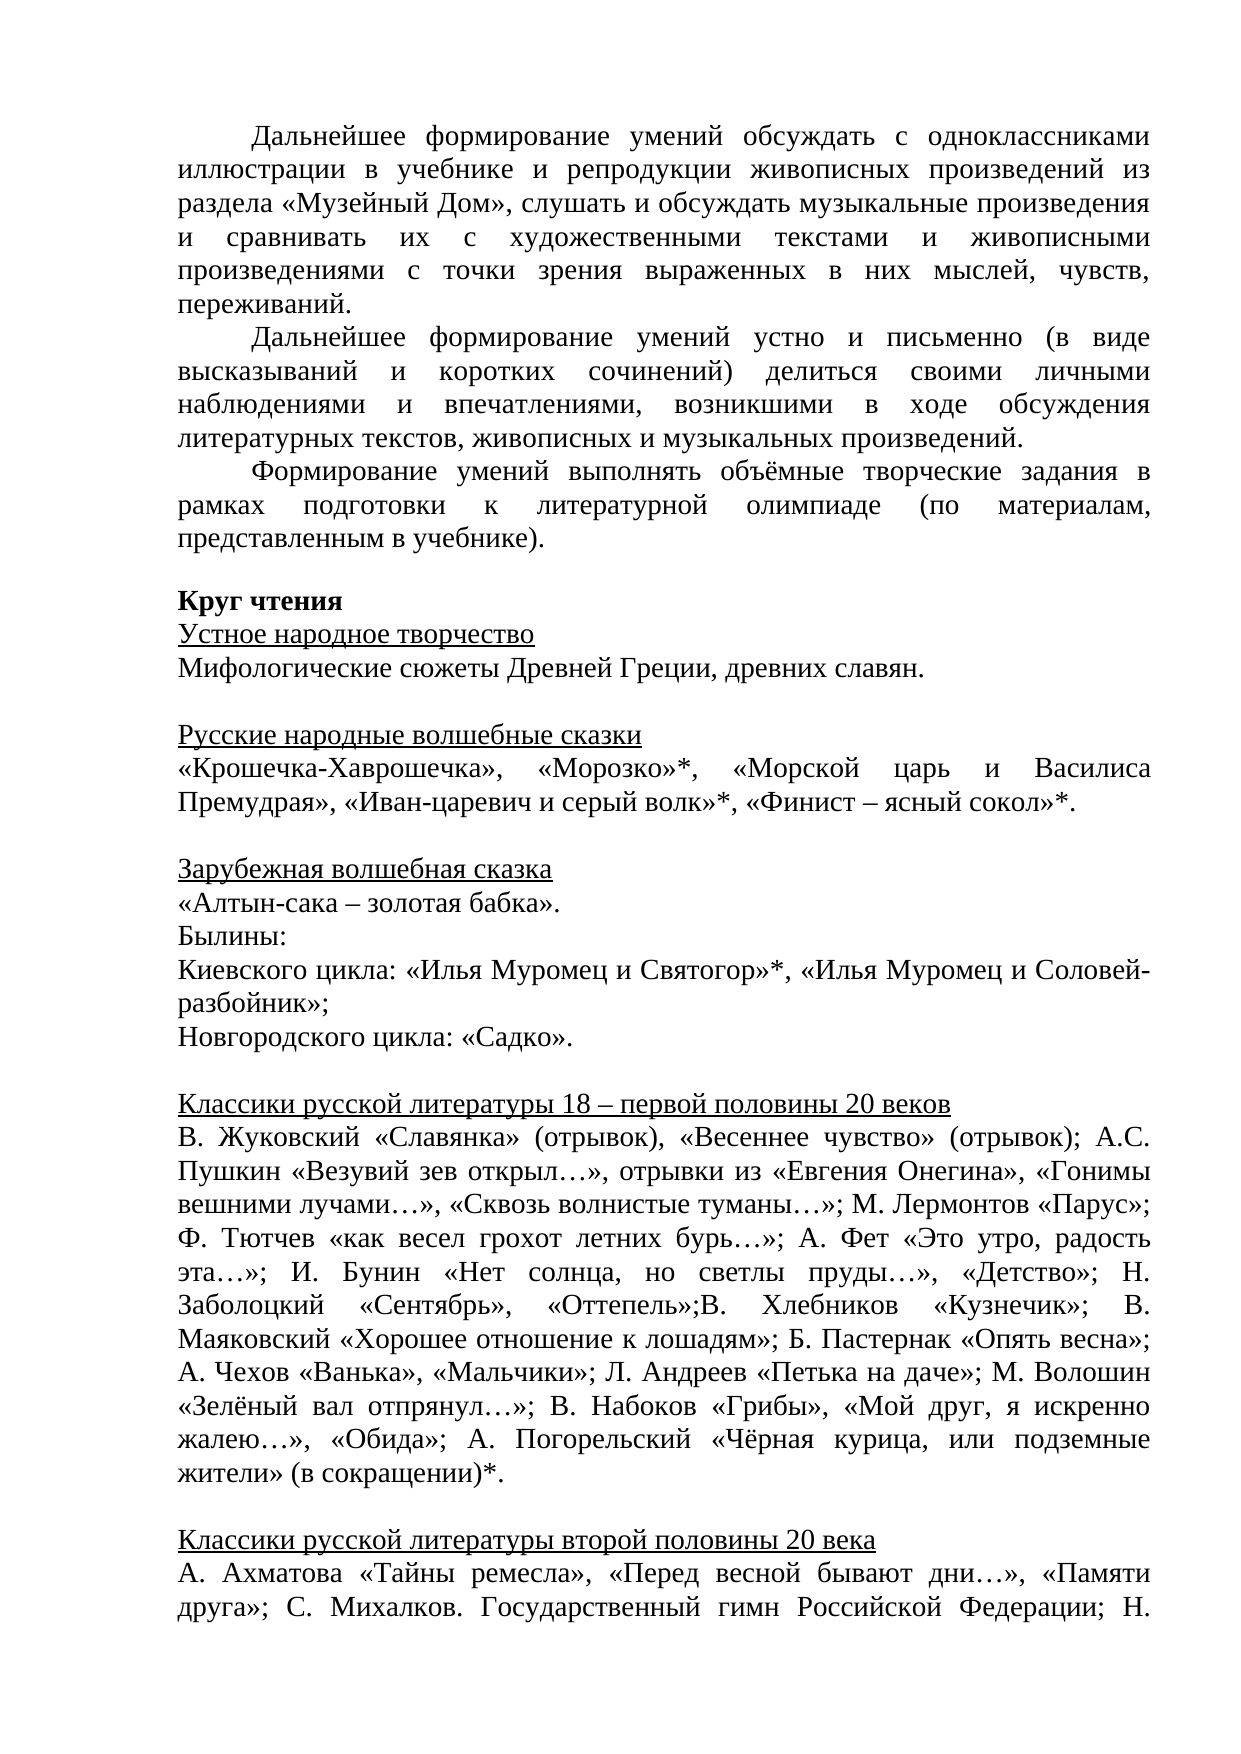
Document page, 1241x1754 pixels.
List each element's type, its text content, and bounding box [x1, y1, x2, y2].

text Былины: [177, 918, 1152, 952]
text Зарубежная волшебная сказка [177, 851, 1152, 885]
text Круг чтения [177, 583, 1152, 616]
text Новгородского цикла: «Садко». [177, 1019, 1152, 1052]
text Устное народное творчество [177, 616, 1152, 650]
text Формирование умений выполнять объёмные творческие задания в рамках подготовки к литературной олимпиаде (по материалам, представленным в учебнике). [177, 453, 1152, 554]
text Дальнейшее формирование умений обсуждать с одноклассниками иллюстрации в учебнике и репродукции живописных произведений из раздела «Музейный Дом», слушать и обсуждать музыкальные произведения и сравнивать их с художественными текстами и живописными произведениями с точки зрения выраженных в них мыслей, чувств, переживаний. [177, 118, 1152, 319]
text Киевского цикла: «Илья Муромец и Святогор»*, «Илья Муромец и Соловей-разбойник»; [177, 952, 1152, 1019]
text «Крошечка-Хаврошечка», «Морозко»*, «Морской царь и Василиса Премудрая», «Иван-царевич и серый волк»*, «Финист – ясный сокол»*. [177, 751, 1152, 818]
text Мифологические сюжеты Древней Греции, древних славян. [177, 650, 1152, 683]
text Русские народные волшебные сказки [177, 717, 1152, 751]
text «Алтын-сака – золотая бабка». [177, 885, 1152, 918]
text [177, 1556, 1152, 1623]
text Классики русской литературы 18 – первой половины 20 веков [177, 1086, 1152, 1119]
text Дальнейшее формирование умений устно и письменно (в виде высказываний и коротких сочинений) делиться своими личными наблюдениями и впечатлениями, возникшими в ходе обсуждения литературных текстов, живописных и музыкальных произведений. [177, 319, 1152, 453]
text Классики русской литературы второй половины 20 века [177, 1522, 1152, 1556]
text В. Жуковский «Славянка» (отрывок), «Весеннее чувство» (отрывок); А.С. Пушкин «Везувий зев открыл…», отрывки из «Евгения Онегина», «Гонимы вешними лучами…», «Сквозь волнистые туманы…»; М. Лермонтов «Парус»; Ф. Тютчев «как весел грохот летних бурь…»; А. Фет «Это утро, радость эта…»; И. Бунин «Нет солнца, но светлы пруды…», «Детство»; Н. Заболоцкий «Сентябрь», «Оттепель»;В. Хлебников «Кузнечик»; В. Маяковский «Хорошее отношение к лошадям»; Б. Пастернак «Опять весна»; А. Чехов «Ванька», «Мальчики»; Л. Андреев «Петька на даче»; М. Волошин «Зелёный вал отпрянул…»; В. Набоков «Грибы», «Мой друг, я искренно жалею…», «Обида»; А. Погорельский «Чёрная курица, или подземные жители» (в сокращении)*. [177, 1119, 1152, 1488]
